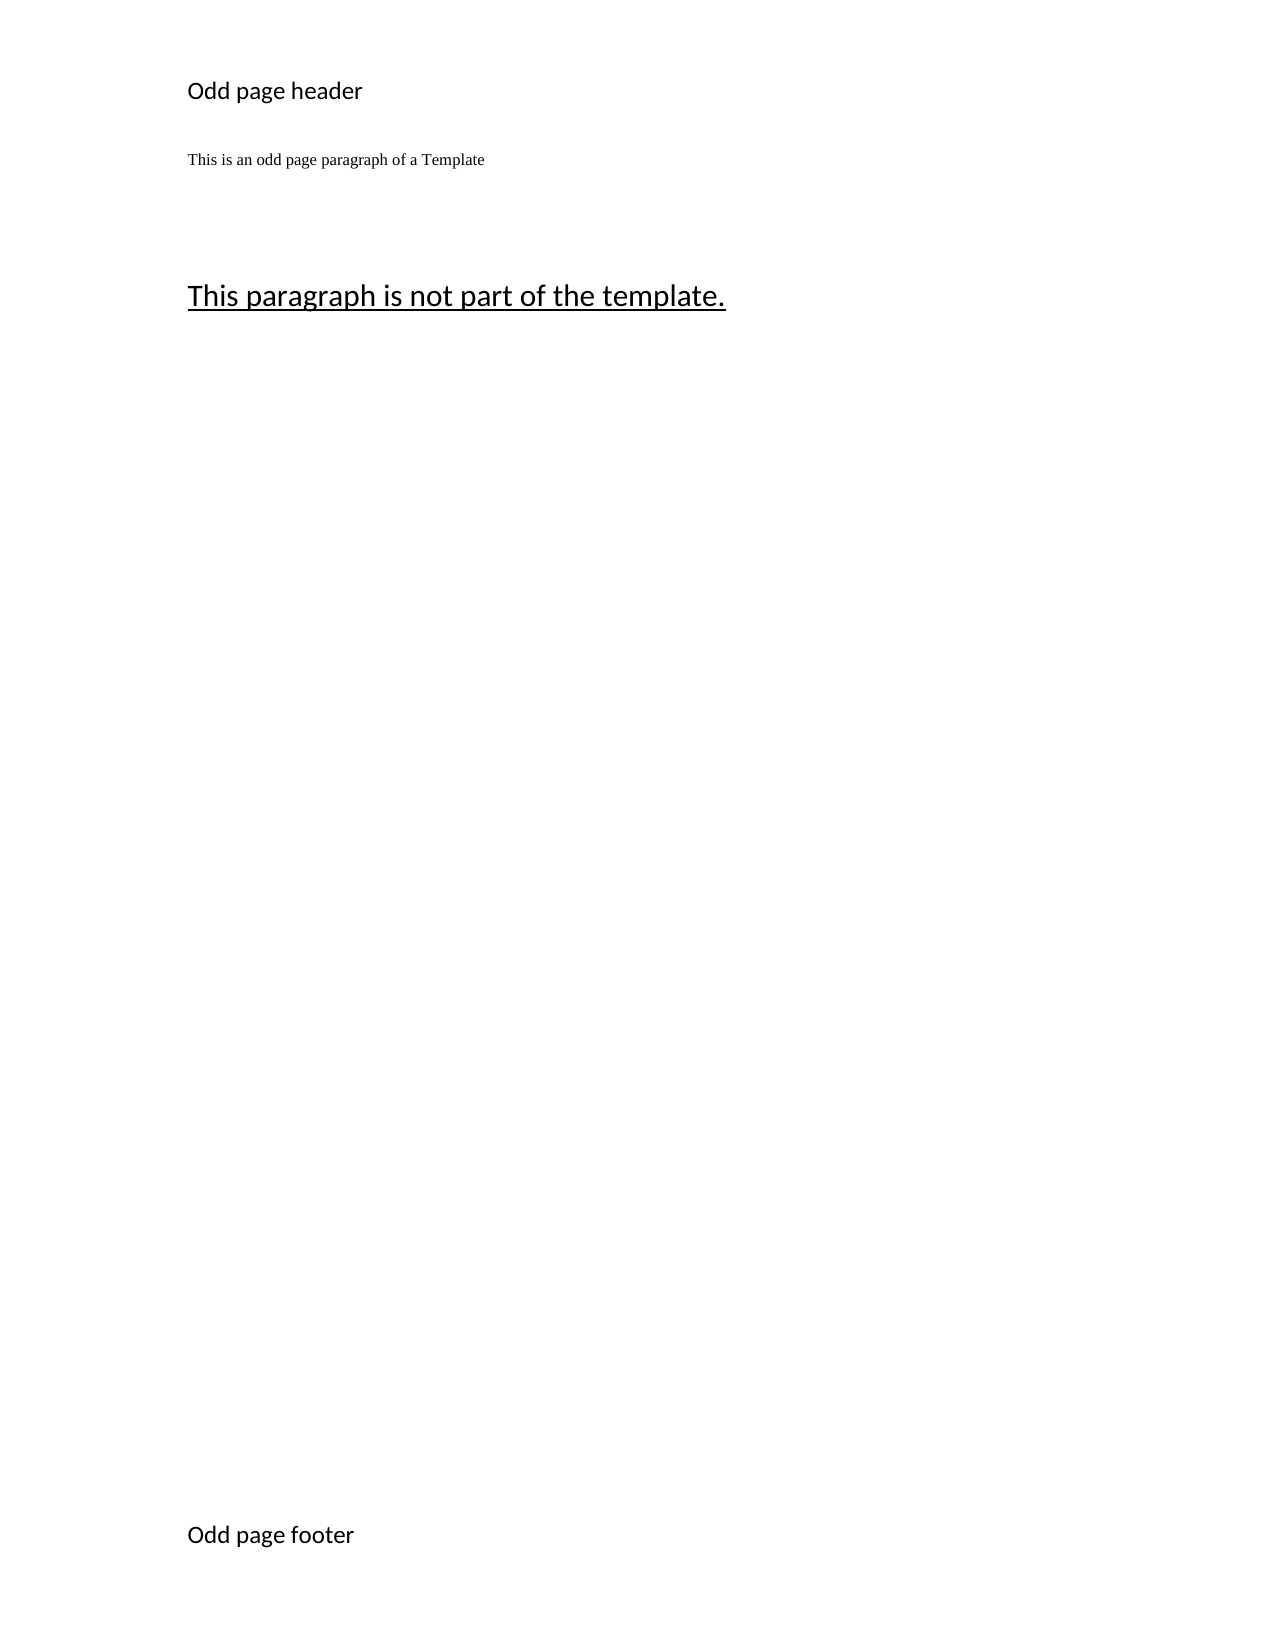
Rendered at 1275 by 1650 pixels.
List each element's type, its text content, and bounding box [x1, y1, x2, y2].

text This is an odd page paragraph of a Template [187, 150, 1087, 169]
text This paragraph is not part of the template. [187, 276, 1087, 314]
